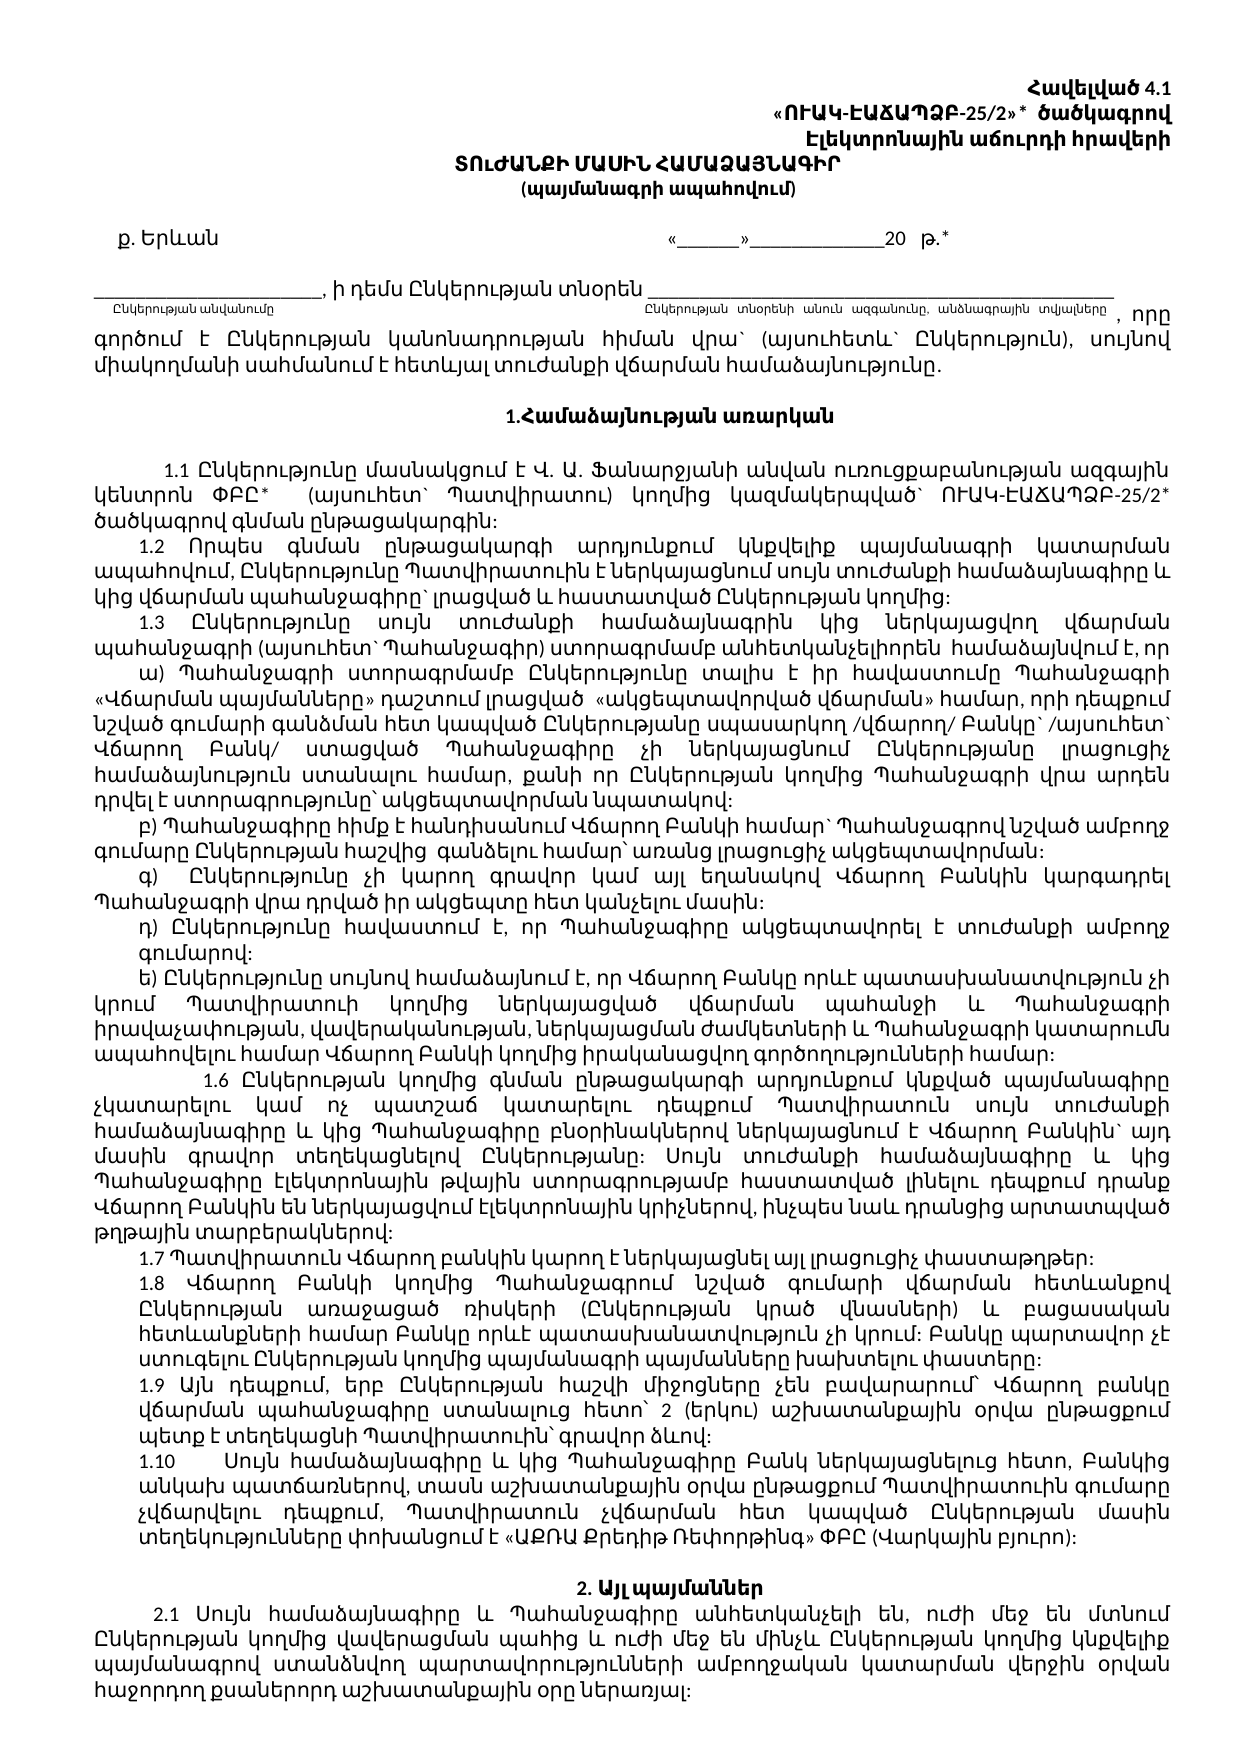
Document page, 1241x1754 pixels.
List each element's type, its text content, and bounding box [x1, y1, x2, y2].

text 1.2 Որպես գնման ընթացակարգի արդյունքում կնքվելիք պայմանագրի կատարման ապահովում, Ընկերությունը Պատվիրատուին է ներկայացնում սույն տուժանքի համաձայնագիրը և կից վճարման պահանջագիրը` լրացված և հաստատված Ընկերության կողմից: [94, 533, 1171, 609]
text 1.9 Այն դեպքում, երբ Ընկերության հաշվի միջոցները չեն բավարարում՝ Վճարող բանկը վճարման պահանջագիրը ստանալուց հետո՝ 2 (երկու) աշխատանքային օրվա ընթացքում պետք է տեղեկացնի Պատվիրատուին՝ գրավոր ձևով: [138, 1372, 1171, 1448]
text 1.10 Սույն համաձայնագիրը և կից Պահանջագիրը Բանկ ներկայացնելուց հետո, Բանկից անկախ պատճառներով, տասն աշխատանքային օրվա ընթացքում Պատվիրատուին գումարը չվճարվելու դեպքում, Պատվիրատուն չվճարման հետ կապված Ընկերության մասին տեղեկությունները փոխանցում է «ԱՔՌԱ Քրեդիթ Ռեփորթինգ» ՓԲԸ (Վարկային բյուրո): [138, 1448, 1171, 1550]
text ք. Երևան «______»_____________20 թ.* [94, 225, 1171, 250]
text 2.1 Սույն համաձայնագիրը և Պահանջագիրը անհետկանչելի են, ուժի մեջ են մտնում Ընկերության կողմից վավերացման պահից և ուժի մեջ են մինչև Ընկերության կողմից կնքվելիք պայմանագրով ստանձնվող պարտավորությունների ամբողջական կատարման վերջին օրվան հաջորդող քսաներորդ աշխատանքային օրը ներառյալ: [94, 1601, 1171, 1702]
text ՏՈւԺԱՆՔԻ ՄԱՍԻՆ ՀԱՄԱՁԱՅՆԱԳԻՐ [94, 151, 1171, 177]
text Էլեկտրոնային աճուրդի հրավերի [94, 126, 1171, 151]
text 1.3 Ընկերությունը սույն տուժանքի համաձայնագրին կից ներկայացվող վճարման պահանջագրի (այսուհետ` Պահանջագիր) ստորագրմամբ անհետկանչելիորեն համաձայնվում է, որ [94, 609, 1171, 660]
text 1.Համաձայնության առարկան [169, 403, 1171, 428]
text բ) Պահանջագիրը հիմք է հանդիսանում Վճարող Բանկի համար` Պահանջագրով նշված ամբողջ գումարը Ընկերության հաշվից գանձելու համար՝ առանց լրացուցիչ ակցեպտավորման: [94, 813, 1171, 864]
text գ) Ընկերությունը չի կարող գրավոր կամ այլ եղանակով Վճարող Բանկին կարգադրել Պահանջագրի վրա դրված իր ակցեպտը հետ կանչելու մասին: [94, 864, 1171, 914]
text (պայմանագրի ապահովում) [94, 177, 1171, 199]
text ա) Պահանջագրի ստորագրմամբ Ընկերությունը տալիս է իր հավաստումը Պահանջագրի «Վճարման պայմանները» դաշտում լրացված «ակցեպտավորված վճարման» համար, որի դեպքում նշված գումարի գանձման հետ կապված Ընկերությանը սպասարկող /վճարող/ Բանկը` /այսուհետ` Վճարող Բանկ/ ստացված Պահանջագիրը չի ներկայացնում Ընկերությանը լրացուցիչ համաձայնություն ստանալու համար, քանի որ Ընկերության կողմից Պահանջագրի վրա արդեն դրվել է ստորագրությունը՝ ակցեպտավորման նպատակով: [94, 660, 1171, 813]
text ե) Ընկերությունը սույնով համաձայնում է, որ Վճարող Բանկը որևէ պատասխանատվություն չի կրում Պատվիրատուի կողմից ներկայացված վճարման պահանջի և Պահանջագրի իրավաչափության, վավերականության, ներկայացման ժամկետների և Պահանջագրի կատարումն ապահովելու համար Վճարող Բանկի կողմից իրականացվող գործողությունների համար: [94, 965, 1171, 1067]
text «ՈՒԱԿ-ԷԱՃԱՊՁԲ-25/2»* ծածկագրով [94, 100, 1171, 126]
text ______________________, ի դեմս Ընկերության տնօրեն _____________________________________________ [94, 276, 1171, 301]
text 1.7 Պատվիրատուն Վճարող բանկին կարող է ներկայացնել այլ լրացուցիչ փաստաթղթեր: [138, 1245, 1171, 1270]
text Հավելված 4.1 [94, 75, 1171, 100]
text 1.6 Ընկերության կողմից գնման ընթացակարգի արդյունքում կնքված պայմանագիրը չկատարելու կամ ոչ պատշաճ կատարելու դեպքում Պատվիրատուն սույն տուժանքի համաձայնագիրը և կից Պահանջագիրը բնօրինակներով ներկայացնում է Վճարող Բանկին` այդ մասին գրավոր տեղեկացնելով Ընկերությանը: Սույն տուժանքի համաձայնագիրը և կից Պահանջագիրը էլեկտրոնային թվային ստորագրությամբ հաստատված լինելու դեպքում դրանք Վճարող Բանկին են ներկայացվում էլեկտրոնային կրիչներով, ինչպես նաև դրանցից արտատպված թղթային տարբերակներով: [94, 1067, 1171, 1245]
text դ) Ընկերությունը հավաստում է, որ Պահանջագիրը ակցեպտավորել է տուժանքի ամբողջ գումարով: [138, 914, 1171, 965]
text 1.1 Ընկերությունը մասնակցում է Վ. Ա. Ֆանարջյանի անվան ուռուցքաբանության ազգային կենտրոն ՓԲԸ* (այսուհետ` Պատվիրատու) կողմից կազմակերպված` ՈՒԱԿ-ԷԱՃԱՊՁԲ-25/2* ծածկագրով գնման ընթացակարգին: [94, 457, 1171, 533]
text Ընկերության անվանումը Ընկերության տնօրենի անուն ազգանունը, անձնագրային տվյալները , որը գործում է Ընկերության կանոնադրության հիման վրա` (այսուհետև` Ընկերություն), սույնով միակողմանի սահմանում է հետևյալ տուժանքի վճարման համաձայնությունը. [94, 301, 1171, 377]
text 2. Այլ պայմաններ [169, 1575, 1171, 1601]
text 1.8 Վճարող Բանկի կողմից Պահանջագրում նշված գումարի վճարման հետևանքով Ընկերության առաջացած ռիսկերի (Ընկերության կրած վնասների) և բացասական հետևանքների համար Բանկը որևէ պատասխանատվություն չի կրում: Բանկը պարտավոր չէ ստուգելու Ընկերության կողմից պայմանագրի պայմանները խախտելու փաստերը: [138, 1270, 1171, 1372]
